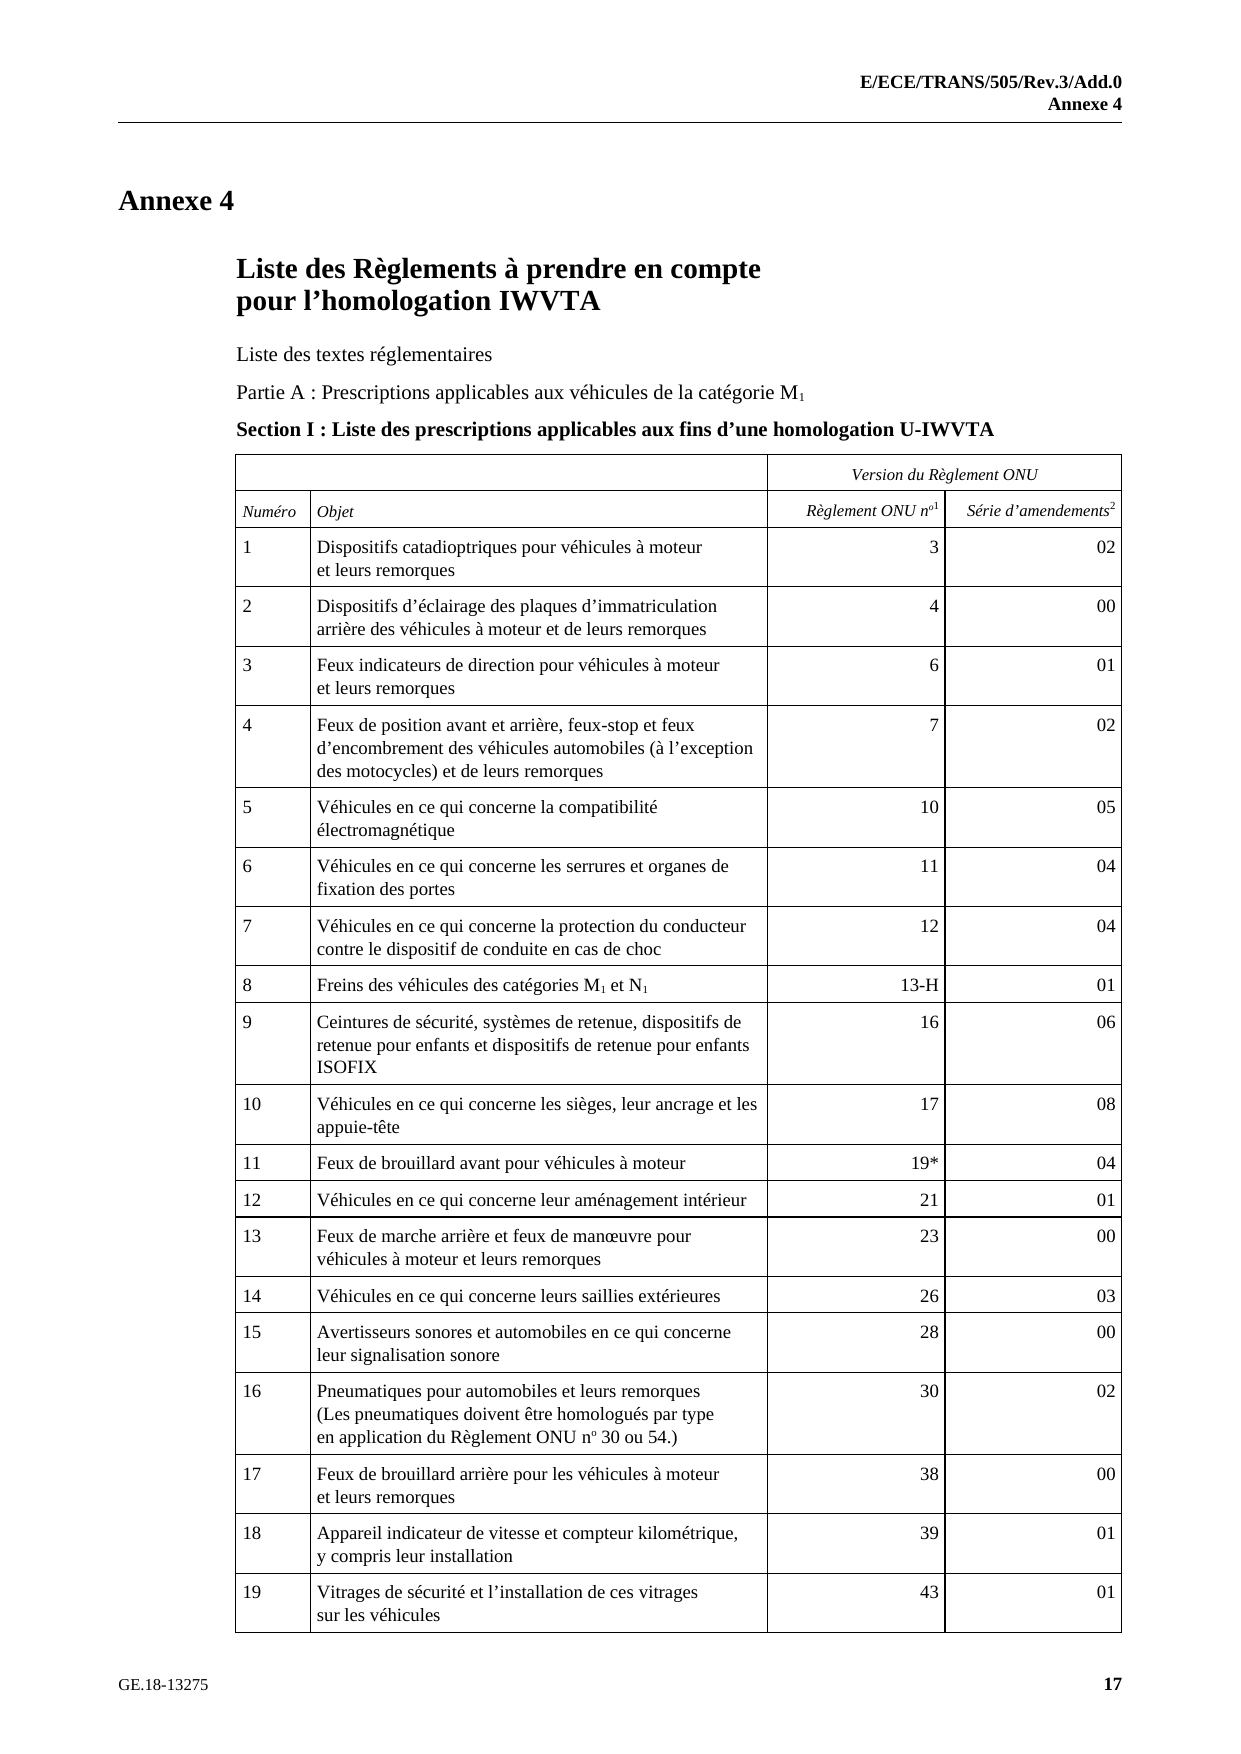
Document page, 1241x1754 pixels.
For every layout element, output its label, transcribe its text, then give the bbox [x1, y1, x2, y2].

table_cell 5 [236, 788, 310, 847]
table_cell 04 [946, 907, 1121, 965]
table_cell Véhicules en ce qui concerne la protection du conducteur contre le dispositif de conduite en cas de choc [311, 907, 767, 965]
table_cell 01 [946, 1181, 1121, 1216]
table_cell 7 [768, 706, 944, 787]
table_cell 17 [768, 1085, 944, 1143]
table_cell Règlement ONU no1 [768, 491, 944, 527]
table_header [236, 455, 767, 490]
table_cell 00 [946, 1218, 1121, 1276]
table_cell Dispositifs d’éclairage des plaques d’immatriculation arrière des véhicules à moteur et de leurs remorques [311, 587, 767, 646]
table_cell Véhicules en ce qui concerne leur aménagement intérieur [311, 1181, 767, 1216]
table_cell 00 [946, 1455, 1121, 1513]
table_cell Feux de brouillard avant pour véhicules à moteur [311, 1145, 767, 1180]
table_cell 2 [236, 587, 310, 646]
table_cell 19* [768, 1145, 944, 1180]
table_cell 13-H [768, 966, 944, 1002]
table_cell Véhicules en ce qui concerne la compatibilité électromagnétique [311, 788, 767, 847]
table_cell 6 [768, 647, 944, 705]
table_cell 04 [946, 848, 1121, 906]
table_cell 00 [946, 1313, 1121, 1372]
table_cell 21 [768, 1181, 944, 1216]
table_cell Feux indicateurs de direction pour véhicules à moteur et leurs remorques [311, 647, 767, 705]
table_header Version du Règlement ONU [768, 455, 1121, 490]
table_cell 4 [768, 587, 944, 646]
table_cell 30 [768, 1373, 944, 1454]
table_cell 15 [236, 1313, 310, 1372]
table_cell 18 [236, 1514, 310, 1573]
table_cell 4 [236, 706, 310, 787]
table_cell 01 [946, 1514, 1121, 1573]
table_cell 02 [946, 706, 1121, 787]
table_cell 01 [946, 1574, 1121, 1632]
table_cell 05 [946, 788, 1121, 847]
table_cell Vitrages de sécurité et l’installation de ces vitrages sur les véhicules [311, 1574, 767, 1632]
table_cell 38 [768, 1455, 944, 1513]
table_cell 11 [236, 1145, 310, 1180]
table_cell 28 [768, 1313, 944, 1372]
table_cell 01 [946, 966, 1121, 1002]
table_cell Appareil indicateur de vitesse et compteur kilométrique, y compris leur installation [311, 1514, 767, 1573]
text Section I : Liste des prescriptions applicables aux fins d’une homologation U-IWVTA [236, 416, 1004, 441]
table_cell 23 [768, 1218, 944, 1276]
table_cell Avertisseurs sonores et automobiles en ce qui concerne leur signalisation sonore [311, 1313, 767, 1372]
table_cell 02 [946, 1373, 1121, 1454]
table_cell Numéro [236, 491, 310, 527]
table_cell 3 [236, 647, 310, 705]
table_cell Feux de marche arrière et feux de manœuvre pour véhicules à moteur et leurs remorques [311, 1218, 767, 1276]
table_cell 01 [946, 647, 1121, 705]
table_cell Véhicules en ce qui concerne les serrures et organes de fixation des portes [311, 848, 767, 906]
table_cell 6 [236, 848, 310, 906]
table_cell 43 [768, 1574, 944, 1632]
table_cell 14 [236, 1277, 310, 1312]
table_cell 17 [236, 1455, 310, 1513]
table_cell 00 [946, 587, 1121, 646]
table_cell Ceintures de sécurité, systèmes de retenue, dispositifs de retenue pour enfants et dispositifs de retenue pour enfants ISOFIX [311, 1003, 767, 1084]
table_cell 26 [768, 1277, 944, 1312]
table_cell Freins des véhicules des catégories M1 et N1 [311, 966, 767, 1002]
text Liste des textes réglementaires [236, 341, 1004, 366]
text Partie A : Prescriptions applicables aux véhicules de la catégorie M1 [236, 379, 1004, 404]
table_cell 13 [236, 1218, 310, 1276]
table_cell 02 [946, 528, 1121, 586]
table_cell 11 [768, 848, 944, 906]
table_cell 12 [236, 1181, 310, 1216]
table_cell 12 [768, 907, 944, 965]
table_cell 19 [236, 1574, 310, 1632]
table_cell Pneumatiques pour automobiles et leurs remorques (Les pneumatiques doivent être homologués par type en application du Règlement ONU no 30 ou 54.) [311, 1373, 767, 1454]
table_cell Dispositifs catadioptriques pour véhicules à moteur et leurs remorques [311, 528, 767, 586]
table_cell 3 [768, 528, 944, 586]
table_cell 9 [236, 1003, 310, 1084]
table_cell Objet [311, 491, 767, 527]
table_cell 7 [236, 907, 310, 965]
table_cell 1 [236, 528, 310, 586]
table_cell 39 [768, 1514, 944, 1573]
table_cell 03 [946, 1277, 1121, 1312]
text Annexe 4 [118, 185, 1004, 216]
table_cell 06 [946, 1003, 1121, 1084]
text Liste des Règlements à prendre en compte pour l’homologation IWVTA [118, 254, 1004, 316]
table_cell 10 [236, 1085, 310, 1143]
table_cell Série d’amendements2 [946, 491, 1121, 527]
table_cell 16 [236, 1373, 310, 1454]
table_cell 8 [236, 966, 310, 1002]
table_cell Feux de brouillard arrière pour les véhicules à moteur et leurs remorques [311, 1455, 767, 1513]
table_cell 08 [946, 1085, 1121, 1143]
table_cell Véhicules en ce qui concerne leurs saillies extérieures [311, 1277, 767, 1312]
table_cell 04 [946, 1145, 1121, 1180]
table_cell 16 [768, 1003, 944, 1084]
table_cell Véhicules en ce qui concerne les sièges, leur ancrage et les appuie-tête [311, 1085, 767, 1143]
table_cell Feux de position avant et arrière, feux-stop et feux d’encombrement des véhicules automobiles (à l’exception des motocycles) et de leurs remorques [311, 706, 767, 787]
table_cell 10 [768, 788, 944, 847]
